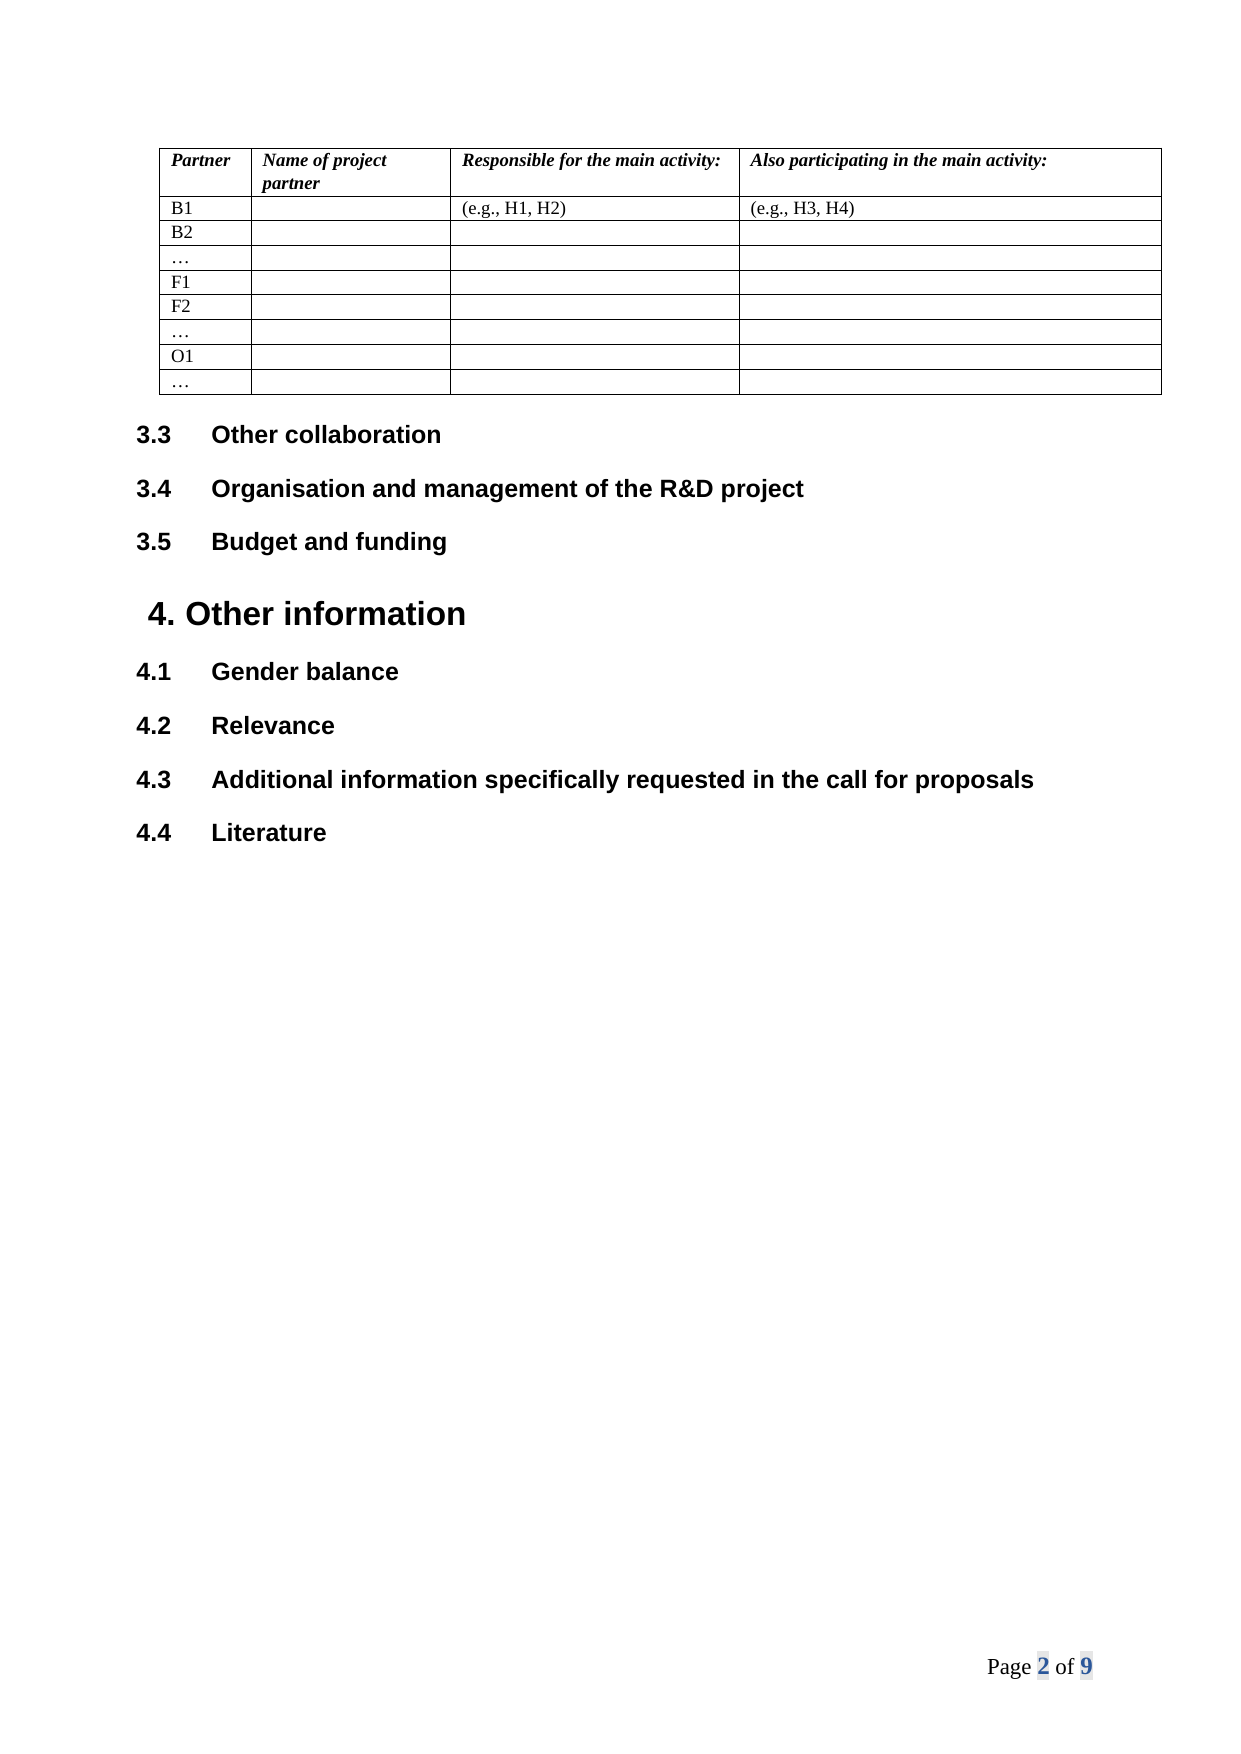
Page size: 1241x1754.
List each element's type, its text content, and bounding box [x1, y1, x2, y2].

table_cell [451, 271, 739, 294]
table_cell … [160, 320, 251, 344]
table_cell (e.g., H3, H4) [740, 197, 1161, 220]
table_header Also participating in the main activity: [740, 149, 1161, 196]
table_cell [451, 345, 739, 368]
table_cell O1 [160, 345, 251, 368]
table_cell [740, 370, 1161, 394]
table_cell B1 [160, 197, 251, 220]
table_cell [740, 271, 1161, 294]
table_cell (e.g., H1, H2) [451, 197, 739, 220]
table_cell … [160, 370, 251, 394]
table_cell [740, 345, 1161, 368]
subtitle Budget and funding [136, 527, 1092, 556]
table_cell [740, 246, 1161, 270]
table_cell [252, 320, 450, 344]
table_cell [252, 295, 450, 319]
table_cell [252, 221, 450, 245]
table_cell F2 [160, 295, 251, 319]
subtitle Additional information specifically requested in the call for proposals [136, 764, 1092, 793]
table_cell [252, 345, 450, 368]
table_cell [740, 221, 1161, 245]
table_cell F1 [160, 271, 251, 294]
subtitle Literature [136, 818, 1092, 847]
table_header Name of project partner [252, 149, 450, 196]
table_cell [451, 320, 739, 344]
subtitle Gender balance [136, 657, 1092, 686]
table_cell [252, 370, 450, 394]
table_cell [451, 295, 739, 319]
table_cell [252, 197, 450, 220]
table_cell [252, 246, 450, 270]
table_cell [740, 320, 1161, 344]
table_cell [451, 221, 739, 245]
table_header Responsible for the main activity: [451, 149, 739, 196]
table_cell … [160, 246, 251, 270]
table_cell [252, 271, 450, 294]
subtitle Other information [148, 594, 1092, 632]
table_cell [451, 370, 739, 394]
subtitle Relevance [136, 711, 1092, 739]
subtitle Other collaboration [136, 420, 1092, 449]
table_cell [740, 295, 1161, 319]
table_cell [451, 246, 739, 270]
table_cell B2 [160, 221, 251, 245]
table_header Partner [160, 149, 251, 196]
subtitle Organisation and management of the R&D project [136, 474, 1092, 502]
